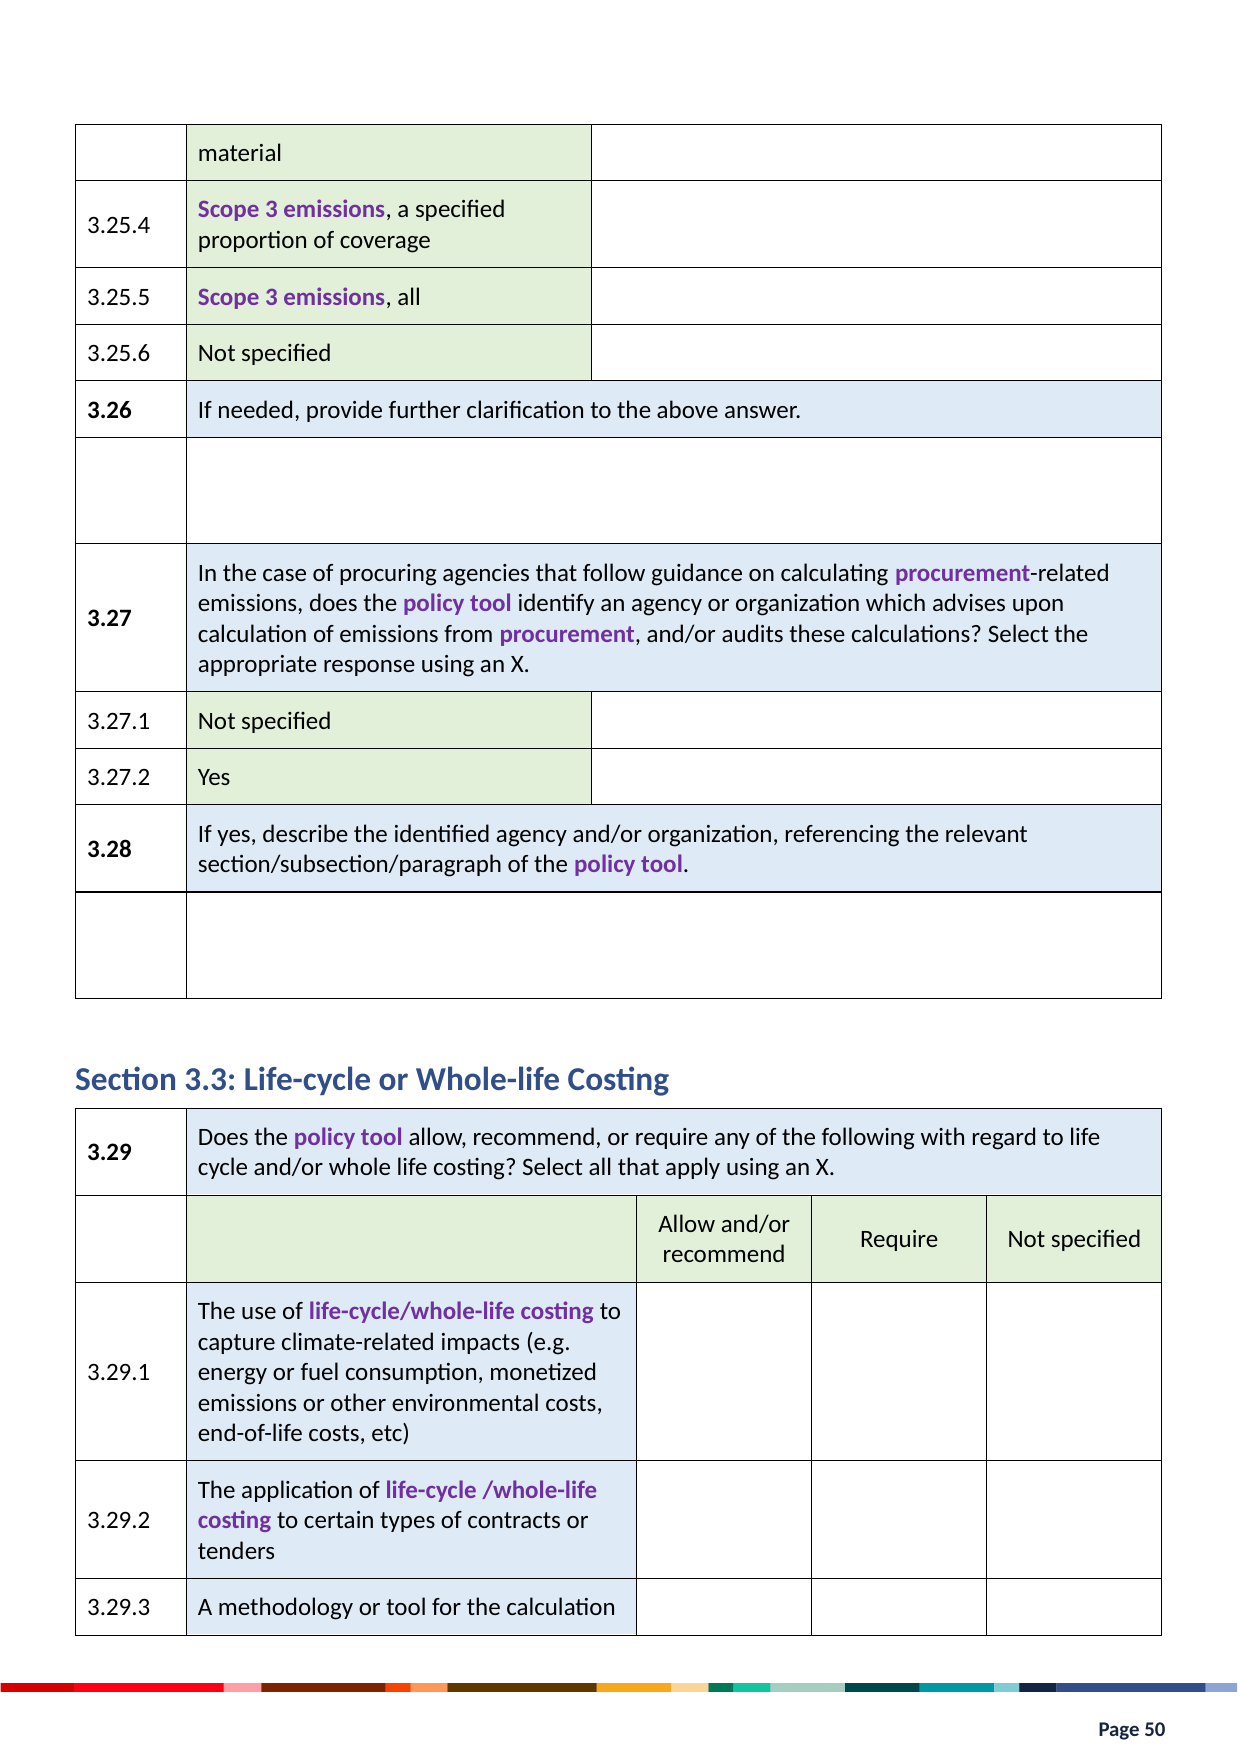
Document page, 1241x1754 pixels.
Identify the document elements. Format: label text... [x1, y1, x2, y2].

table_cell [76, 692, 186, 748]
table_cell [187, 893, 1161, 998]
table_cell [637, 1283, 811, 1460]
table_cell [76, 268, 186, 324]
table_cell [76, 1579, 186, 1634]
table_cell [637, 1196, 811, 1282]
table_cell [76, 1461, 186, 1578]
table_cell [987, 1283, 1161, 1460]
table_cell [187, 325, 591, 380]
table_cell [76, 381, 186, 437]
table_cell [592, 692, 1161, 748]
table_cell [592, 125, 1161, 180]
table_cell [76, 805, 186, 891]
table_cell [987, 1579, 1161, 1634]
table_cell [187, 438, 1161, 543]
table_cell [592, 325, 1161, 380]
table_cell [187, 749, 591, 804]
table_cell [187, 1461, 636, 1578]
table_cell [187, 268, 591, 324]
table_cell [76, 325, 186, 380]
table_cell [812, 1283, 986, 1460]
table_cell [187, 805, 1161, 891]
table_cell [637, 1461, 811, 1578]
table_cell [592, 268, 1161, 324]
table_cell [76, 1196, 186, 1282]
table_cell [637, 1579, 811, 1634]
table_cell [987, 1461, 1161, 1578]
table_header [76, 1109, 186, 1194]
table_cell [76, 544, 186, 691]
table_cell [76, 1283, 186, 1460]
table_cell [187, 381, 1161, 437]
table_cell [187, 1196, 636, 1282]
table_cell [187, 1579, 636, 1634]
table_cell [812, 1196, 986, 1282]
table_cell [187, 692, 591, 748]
picture [0, 1683, 1236, 1692]
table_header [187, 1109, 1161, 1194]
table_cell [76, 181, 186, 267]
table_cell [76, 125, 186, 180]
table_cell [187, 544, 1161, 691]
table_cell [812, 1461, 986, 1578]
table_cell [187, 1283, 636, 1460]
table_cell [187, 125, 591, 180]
subtitle Section 3.3: Life-cycle or Whole-life Costing [75, 1058, 1165, 1099]
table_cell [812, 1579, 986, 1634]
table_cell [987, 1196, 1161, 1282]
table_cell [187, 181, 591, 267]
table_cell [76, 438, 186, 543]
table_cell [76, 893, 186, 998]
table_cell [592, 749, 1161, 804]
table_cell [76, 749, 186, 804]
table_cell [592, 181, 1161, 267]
